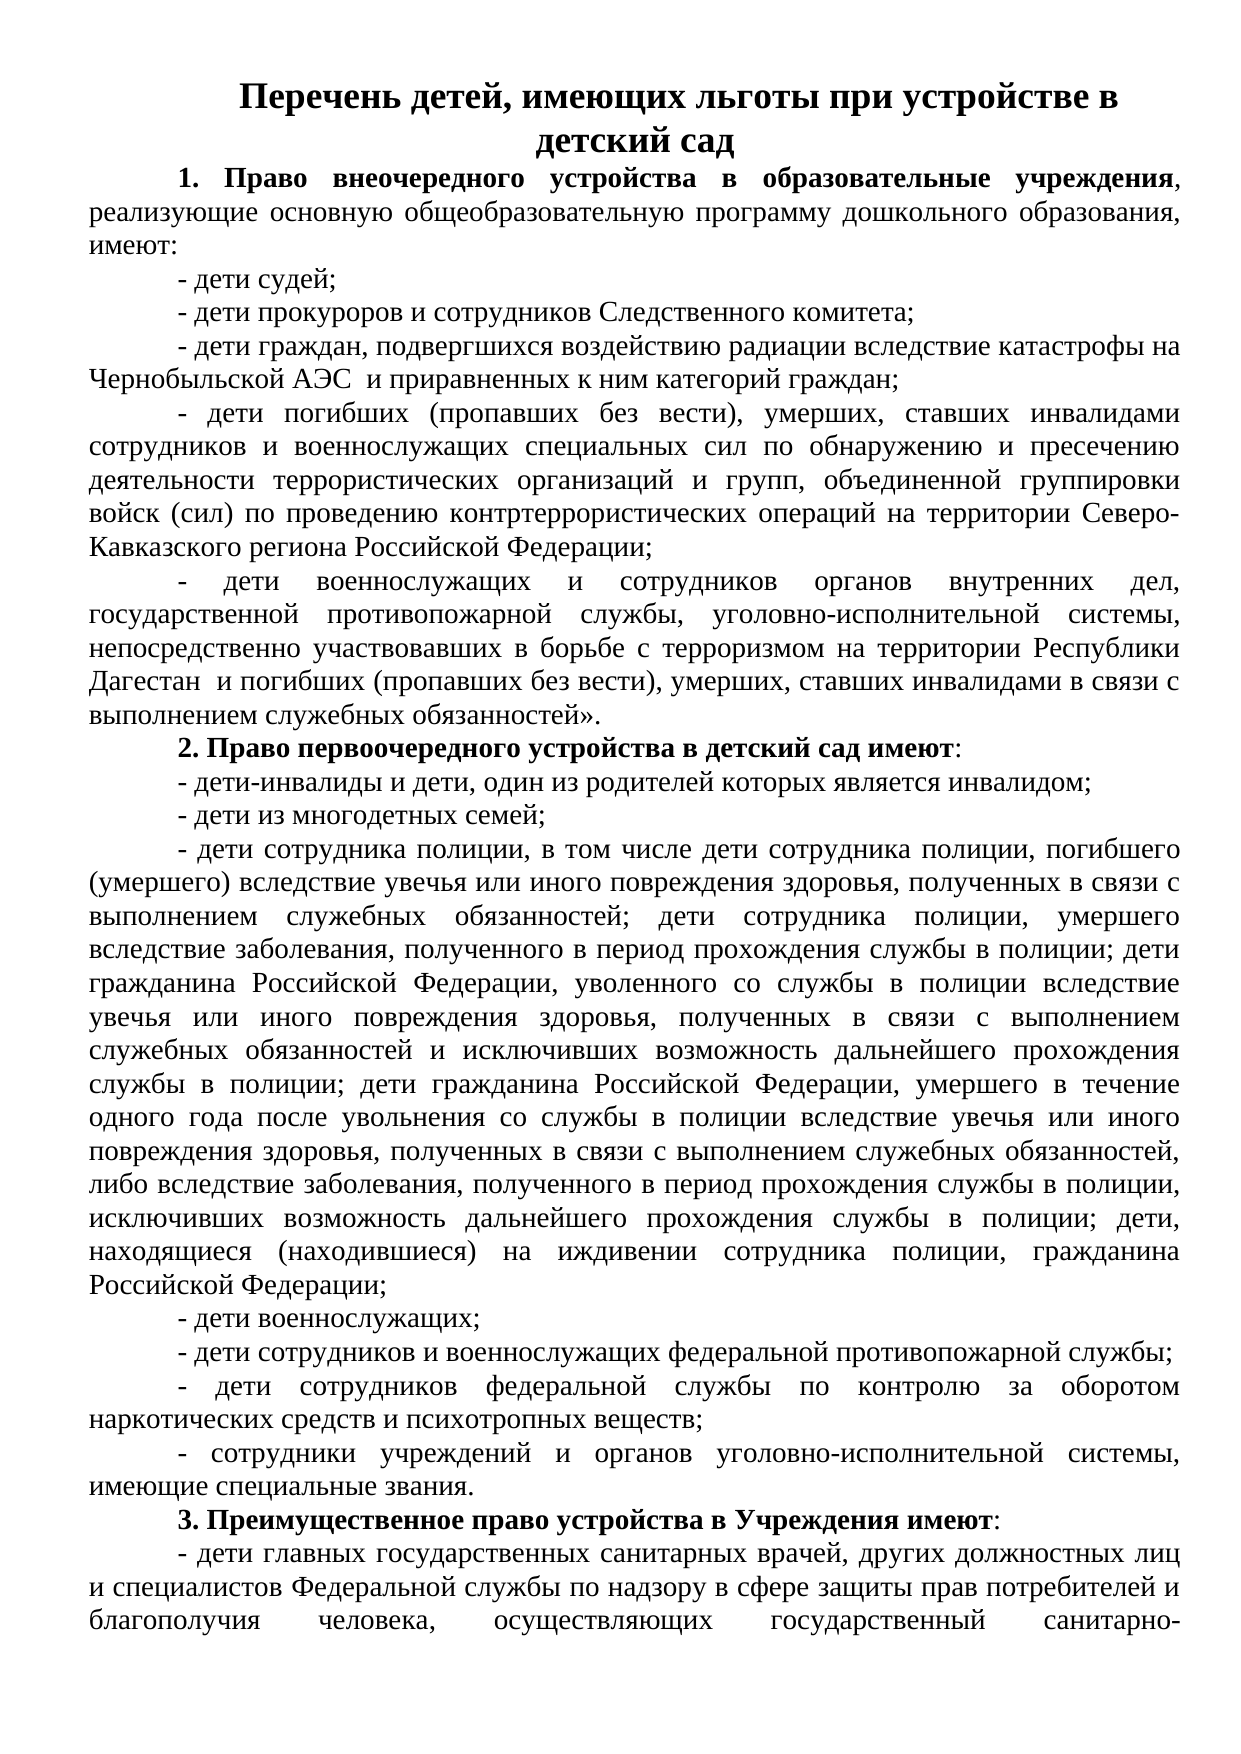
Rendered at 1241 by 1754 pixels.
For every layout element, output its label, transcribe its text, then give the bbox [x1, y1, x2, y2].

text - дети погибших (пропавших без вести), умерших, ставших инвалидами сотрудников и военнослужащих специальных сил по обнаружению и пресечению деятельности террористических организаций и групп, объединенной группировки войск (сил) по проведению контртеррористических операций на территории Северо-Кавказского региона Российской Федерации; [88, 395, 1181, 563]
text - дети сотрудников федеральной службы по контролю за оборотом наркотических средств и психотропных веществ; [88, 1368, 1181, 1435]
list 1. Право внеочередного устройства в образовательные учреждения, реализующие основную общеобразовательную программу дошкольного образования, имеют: [88, 160, 1181, 261]
text 2. Право первоочередного устройства в детский сад имеют: [88, 730, 1181, 764]
list - дети прокуроров и сотрудников Следственного комитета; [88, 294, 1181, 328]
text - дети военнослужащих и сотрудников органов внутренних дел, государственной противопожарной службы, уголовно-исполнительной системы, непосредственно участвовавших в борьбе с терроризмом на территории Республики Дагестан и погибших (пропавших без вести), умерших, ставших инвалидами в связи с выполнением служебных обязанностей». [88, 563, 1181, 730]
text - дети военнослужащих; [88, 1301, 1181, 1334]
text - дети граждан, подвергшихся воздействию радиации вследствие катастрофы на Чернобыльской АЭС и приравненных к ним категорий граждан; [88, 328, 1181, 395]
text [88, 1535, 1181, 1636]
text - дети судей; [88, 261, 1181, 294]
text - дети из многодетных семей; [88, 797, 1181, 831]
text - дети сотрудников и военнослужащих федеральной противопожарной службы; [88, 1334, 1181, 1368]
text - дети сотрудника полиции, в том числе дети сотрудника полиции, погибшего (умершего) вследствие увечья или иного повреждения здоровья, полученных в связи с выполнением служебных обязанностей; дети сотрудника полиции, умершего вследствие заболевания, полученного в период прохождения службы в полиции; дети гражданина Российской Федерации, уволенного со службы в полиции вследствие увечья или иного повреждения здоровья, полученных в связи с выполнением служебных обязанностей и исключивших возможность дальнейшего прохождения службы в полиции; дети гражданина Российской Федерации, умершего в течение одного года после увольнения со службы в полиции вследствие увечья или иного повреждения здоровья, полученных в связи с выполнением служебных обязанностей, либо вследствие заболевания, полученного в период прохождения службы в полиции, исключивших возможность дальнейшего прохождения службы в полиции; дети, находящиеся (находившиеся) на иждивении сотрудника полиции, гражданина Российской Федерации; [88, 831, 1181, 1301]
text - дети-инвалиды и дети, один из родителей которых является инвалидом; [88, 764, 1181, 797]
text Перечень детей, имеющих льготы при устройстве в детский сад [88, 74, 1181, 160]
text 3. Преимущественное право устройства в Учреждения имеют: [88, 1502, 1181, 1535]
text - сотрудники учреждений и органов уголовно-исполнительной системы, имеющие специальные звания. [88, 1435, 1181, 1502]
